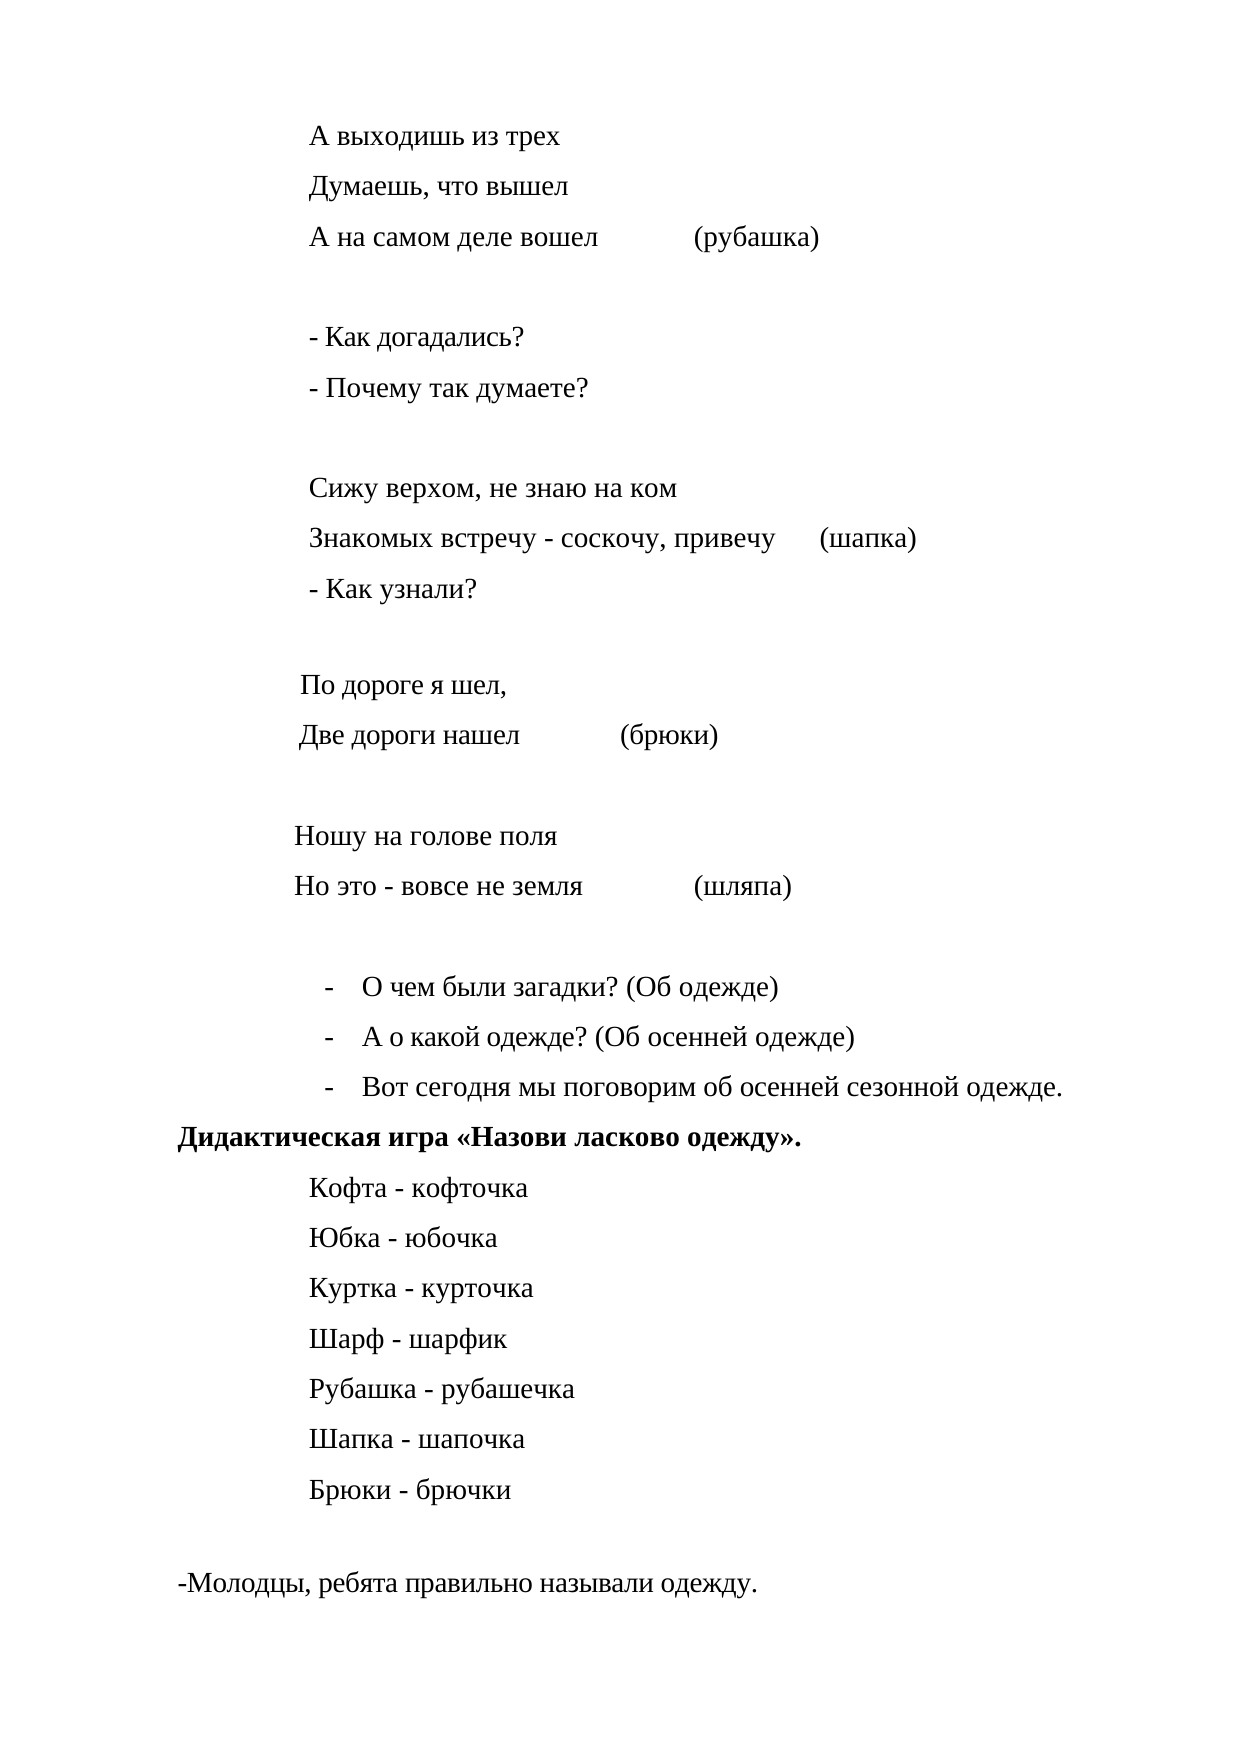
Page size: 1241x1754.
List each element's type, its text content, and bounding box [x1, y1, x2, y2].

text Дидактическая игра «Назови ласково одежду». [177, 1119, 1084, 1153]
text - Как узнали? [177, 571, 1084, 604]
text По дороге я шел, [177, 667, 1084, 700]
text Знакомых встречу - соскочу, привечу (шапка) [177, 521, 1084, 554]
text - Почему так думаете? [177, 370, 1084, 403]
text Шарф - шарфик [308, 1321, 1084, 1354]
text - Как догадались? [177, 319, 1084, 353]
text Сижу верхом, не знаю на ком [177, 470, 1084, 504]
text Кофта - кофточка [308, 1170, 1084, 1203]
text Юбка - юбочка [308, 1220, 1084, 1254]
text -Молодцы, ребята правильно называли одежду. [177, 1565, 1084, 1599]
list А о какой одежде? (Об осенней одежде) [324, 1019, 1084, 1052]
text Ношу на голове поля [177, 818, 1084, 851]
text Думаешь, что вышел [177, 168, 1084, 202]
list О чем были загадки? (Об одежде) [324, 969, 1084, 1002]
text А на самом деле вошел (рубашка) [177, 219, 1084, 252]
text Шапка - шапочка [308, 1421, 1084, 1455]
text Брюки - брючки [308, 1472, 1084, 1505]
text А выходишь из трех [177, 118, 1084, 152]
text Две дороги нашел (брюки) [177, 717, 1084, 751]
list Вот сегодня мы поговорим об осенней сезонной одежде. [324, 1069, 1084, 1103]
text Но это - вовсе не земля (шляпа) [177, 868, 1084, 902]
text Рубашка - рубашечка [308, 1371, 1084, 1405]
text Куртка - курточка [308, 1271, 1084, 1304]
